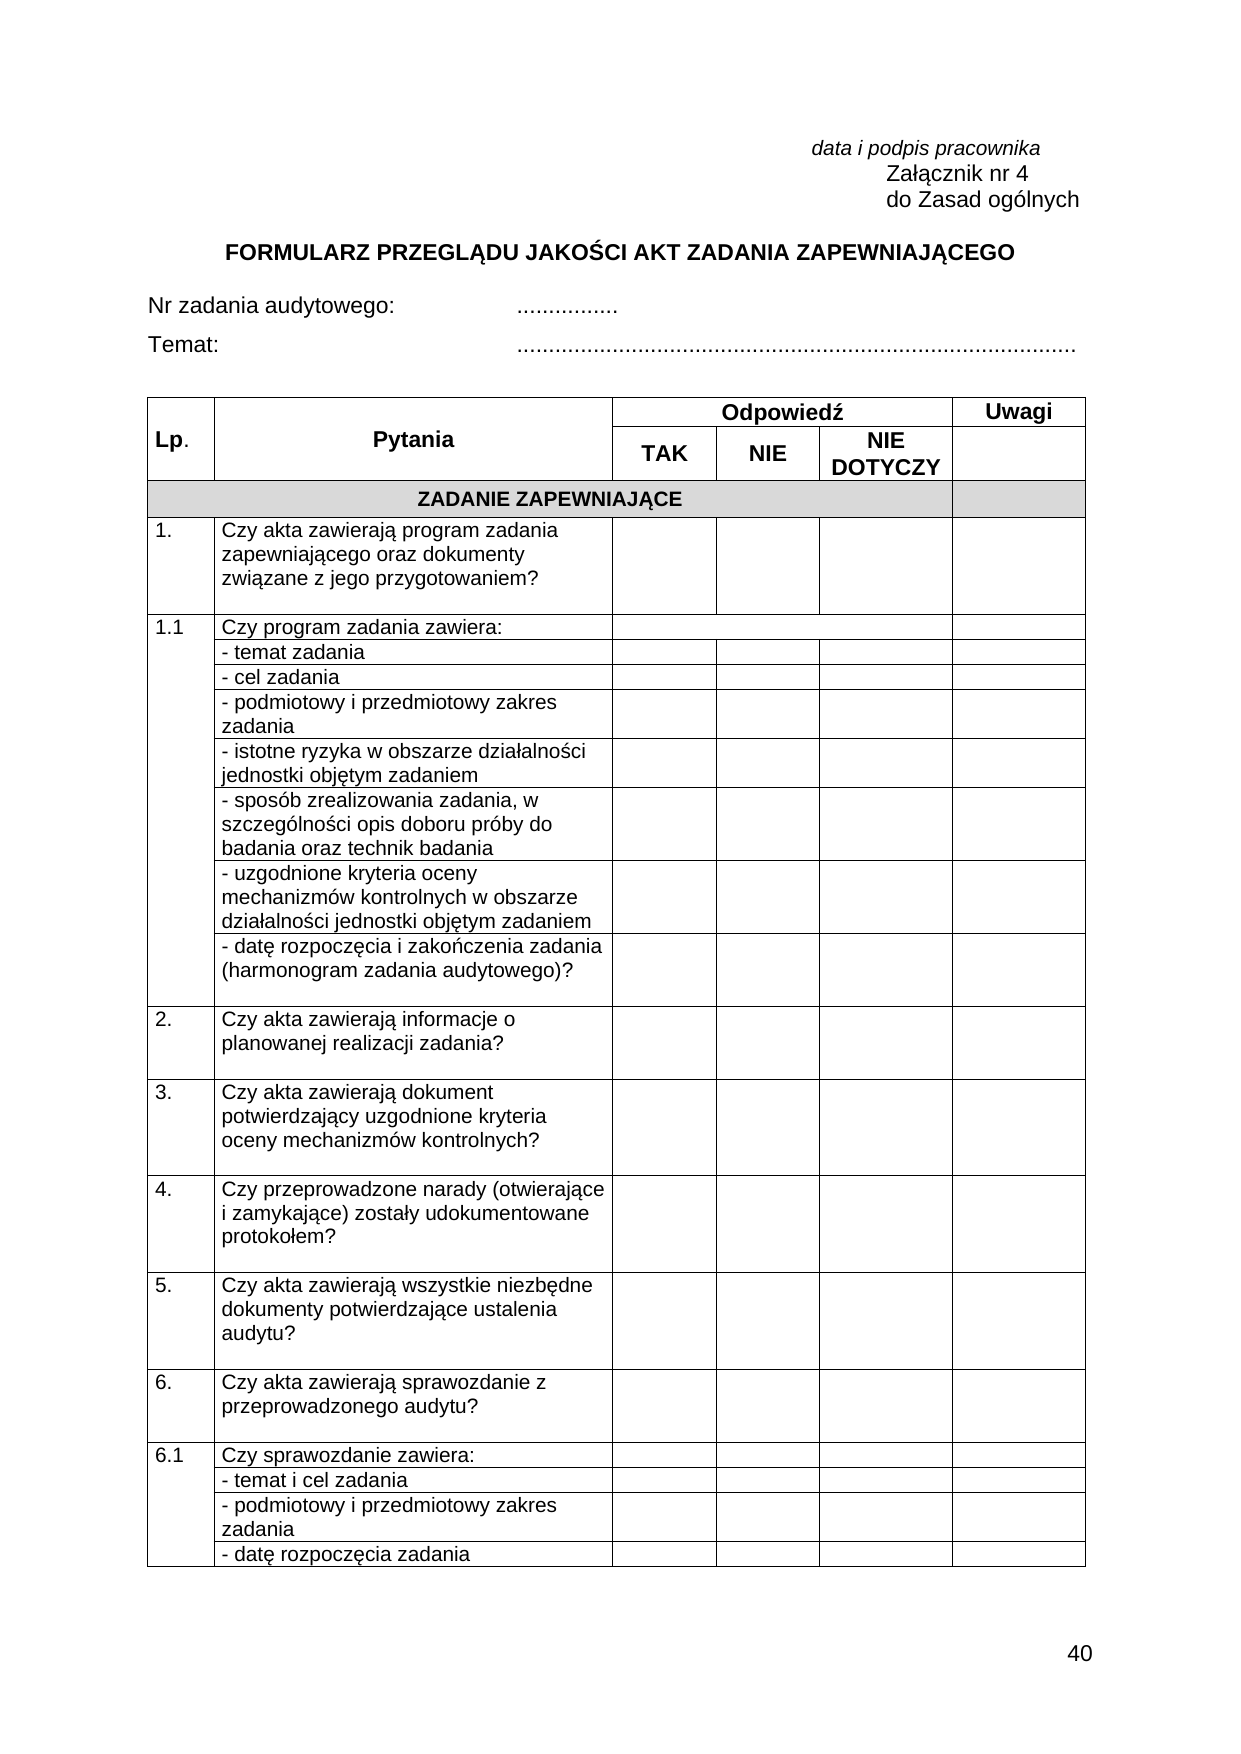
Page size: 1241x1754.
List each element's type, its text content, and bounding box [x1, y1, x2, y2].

table_cell [717, 1080, 819, 1175]
table_cell [820, 1542, 952, 1566]
table_cell [953, 788, 1085, 860]
table_cell - datę rozpoczęcia zadania [215, 1542, 612, 1566]
table_cell [953, 1443, 1085, 1467]
table_cell Czy sprawozdanie zawiera: [215, 1443, 612, 1467]
table_cell - datę rozpoczęcia i zakończenia zadania (harmonogram zadania audytowego)? [215, 934, 612, 1006]
table_cell NIE [717, 427, 819, 480]
table_cell Czy przeprowadzone narady (otwierające i zamykające) zostały udokumentowane protokołem? [215, 1176, 612, 1272]
table_cell [717, 739, 819, 787]
table_cell [820, 1493, 952, 1541]
table_cell [613, 1080, 716, 1175]
table_cell [613, 788, 716, 860]
table_cell [953, 518, 1085, 614]
table_cell - podmiotowy i przedmiotowy zakres zadania [215, 690, 612, 738]
table_cell [613, 739, 716, 787]
table_cell [717, 690, 819, 738]
table_cell [953, 1273, 1085, 1369]
table_cell [820, 640, 952, 664]
table_cell - istotne ryzyka w obszarze działalności jednostki objętym zadaniem [215, 739, 612, 787]
table_cell NIE DOTYCZY [820, 427, 952, 480]
table_cell 4. [148, 1176, 214, 1272]
table_cell [820, 1370, 952, 1442]
table_cell [953, 739, 1085, 787]
table_cell [820, 665, 952, 689]
text Załącznik nr 4 [148, 160, 1092, 186]
table_cell Czy program zadania zawiera: [215, 615, 612, 639]
table_cell [717, 1542, 819, 1566]
table_cell 6. [148, 1370, 214, 1442]
table_cell [953, 1007, 1085, 1078]
table_cell [953, 615, 1085, 639]
table_cell [953, 1080, 1085, 1175]
table_cell Czy akta zawierają program zadania zapewniającego oraz dokumenty związane z jego przygotowaniem? [215, 518, 612, 614]
table_header Lp. [148, 398, 214, 480]
table_cell [820, 1468, 952, 1492]
table_cell - podmiotowy i przedmiotowy zakres zadania [215, 1493, 612, 1541]
table_cell - uzgodnione kryteria oceny mechanizmów kontrolnych w obszarze działalności jednostki objętym zadaniem [215, 861, 612, 933]
table_cell [820, 518, 952, 614]
text Nr zadania audytowego: ................ [148, 292, 1092, 318]
table_cell [717, 1443, 819, 1467]
table_cell [613, 1468, 716, 1492]
table_cell - sposób zrealizowania zadania, w szczególności opis doboru próby do badania oraz technik badania [215, 788, 612, 860]
table_cell [820, 690, 952, 738]
table_cell [613, 1176, 716, 1272]
table_cell [820, 788, 952, 860]
table_cell Czy akta zawierają sprawozdanie z przeprowadzonego audytu? [215, 1370, 612, 1442]
table_cell [613, 1542, 716, 1566]
table_cell ZADANIE ZAPEWNIAJĄCE [148, 481, 952, 517]
table_cell [717, 1273, 819, 1369]
table_cell [613, 665, 716, 689]
table_cell [953, 665, 1085, 689]
table_cell - temat i cel zadania [215, 1468, 612, 1492]
text data i podpis pracownika [738, 136, 1092, 160]
text do Zasad ogólnych [148, 186, 1092, 212]
table_cell [820, 861, 952, 933]
table_cell [613, 690, 716, 738]
table_cell [820, 739, 952, 787]
table_cell Czy akta zawierają wszystkie niezbędne dokumenty potwierdzające ustalenia audytu? [215, 1273, 612, 1369]
table_cell Czy akta zawierają dokument potwierdzający uzgodnione kryteria oceny mechanizmów kontrolnych? [215, 1080, 612, 1175]
table_cell [820, 1176, 952, 1272]
table_cell [613, 1493, 716, 1541]
table_cell 1.1 [148, 615, 214, 1006]
table_cell [953, 427, 1085, 480]
table_cell [613, 1273, 716, 1369]
table_cell [953, 934, 1085, 1006]
table_cell [953, 1542, 1085, 1566]
table_cell 6.1 [148, 1443, 214, 1566]
table_cell [717, 788, 819, 860]
table_header Pytania [215, 398, 612, 480]
table_cell [953, 861, 1085, 933]
table_cell [613, 1443, 716, 1467]
table_cell [613, 1370, 716, 1442]
table_cell [717, 1176, 819, 1272]
table_cell [717, 934, 819, 1006]
table_cell [613, 861, 716, 933]
table_cell [953, 1176, 1085, 1272]
table_cell 5. [148, 1273, 214, 1369]
table_cell [717, 1468, 819, 1492]
table_cell [953, 640, 1085, 664]
table_cell 3. [148, 1080, 214, 1175]
table_cell [953, 690, 1085, 738]
table_cell [820, 934, 952, 1006]
table_cell [613, 640, 716, 664]
table_cell [717, 665, 819, 689]
text FORMULARZ PRZEGLĄDU JAKOŚCI AKT ZADANIA ZAPEWNIAJĄCEGO [148, 239, 1092, 265]
table_cell [953, 1468, 1085, 1492]
table_cell [953, 1370, 1085, 1442]
table_cell [717, 1007, 819, 1078]
table_cell Czy akta zawierają informacje o planowanej realizacji zadania? [215, 1007, 612, 1078]
table_cell 2. [148, 1007, 214, 1078]
table_cell [717, 1370, 819, 1442]
table_cell - cel zadania [215, 665, 612, 689]
table_cell [613, 518, 716, 614]
table_header Uwagi [953, 398, 1085, 426]
table_cell [820, 1080, 952, 1175]
table_cell [717, 640, 819, 664]
table_header Odpowiedź [613, 398, 952, 426]
table_cell [717, 1493, 819, 1541]
table_cell [820, 1007, 952, 1078]
table_cell [613, 1007, 716, 1078]
table_cell [953, 481, 1085, 517]
table_cell [717, 518, 819, 614]
table_cell [820, 1273, 952, 1369]
table_cell 1. [148, 518, 214, 614]
table_cell [613, 934, 716, 1006]
table_cell - temat zadania [215, 640, 612, 664]
table_cell TAK [613, 427, 716, 480]
table_cell [717, 861, 819, 933]
table_cell [820, 1443, 952, 1467]
table_cell [953, 1493, 1085, 1541]
table_cell [613, 615, 952, 639]
text Temat: ........................................................................................ [148, 331, 1092, 357]
